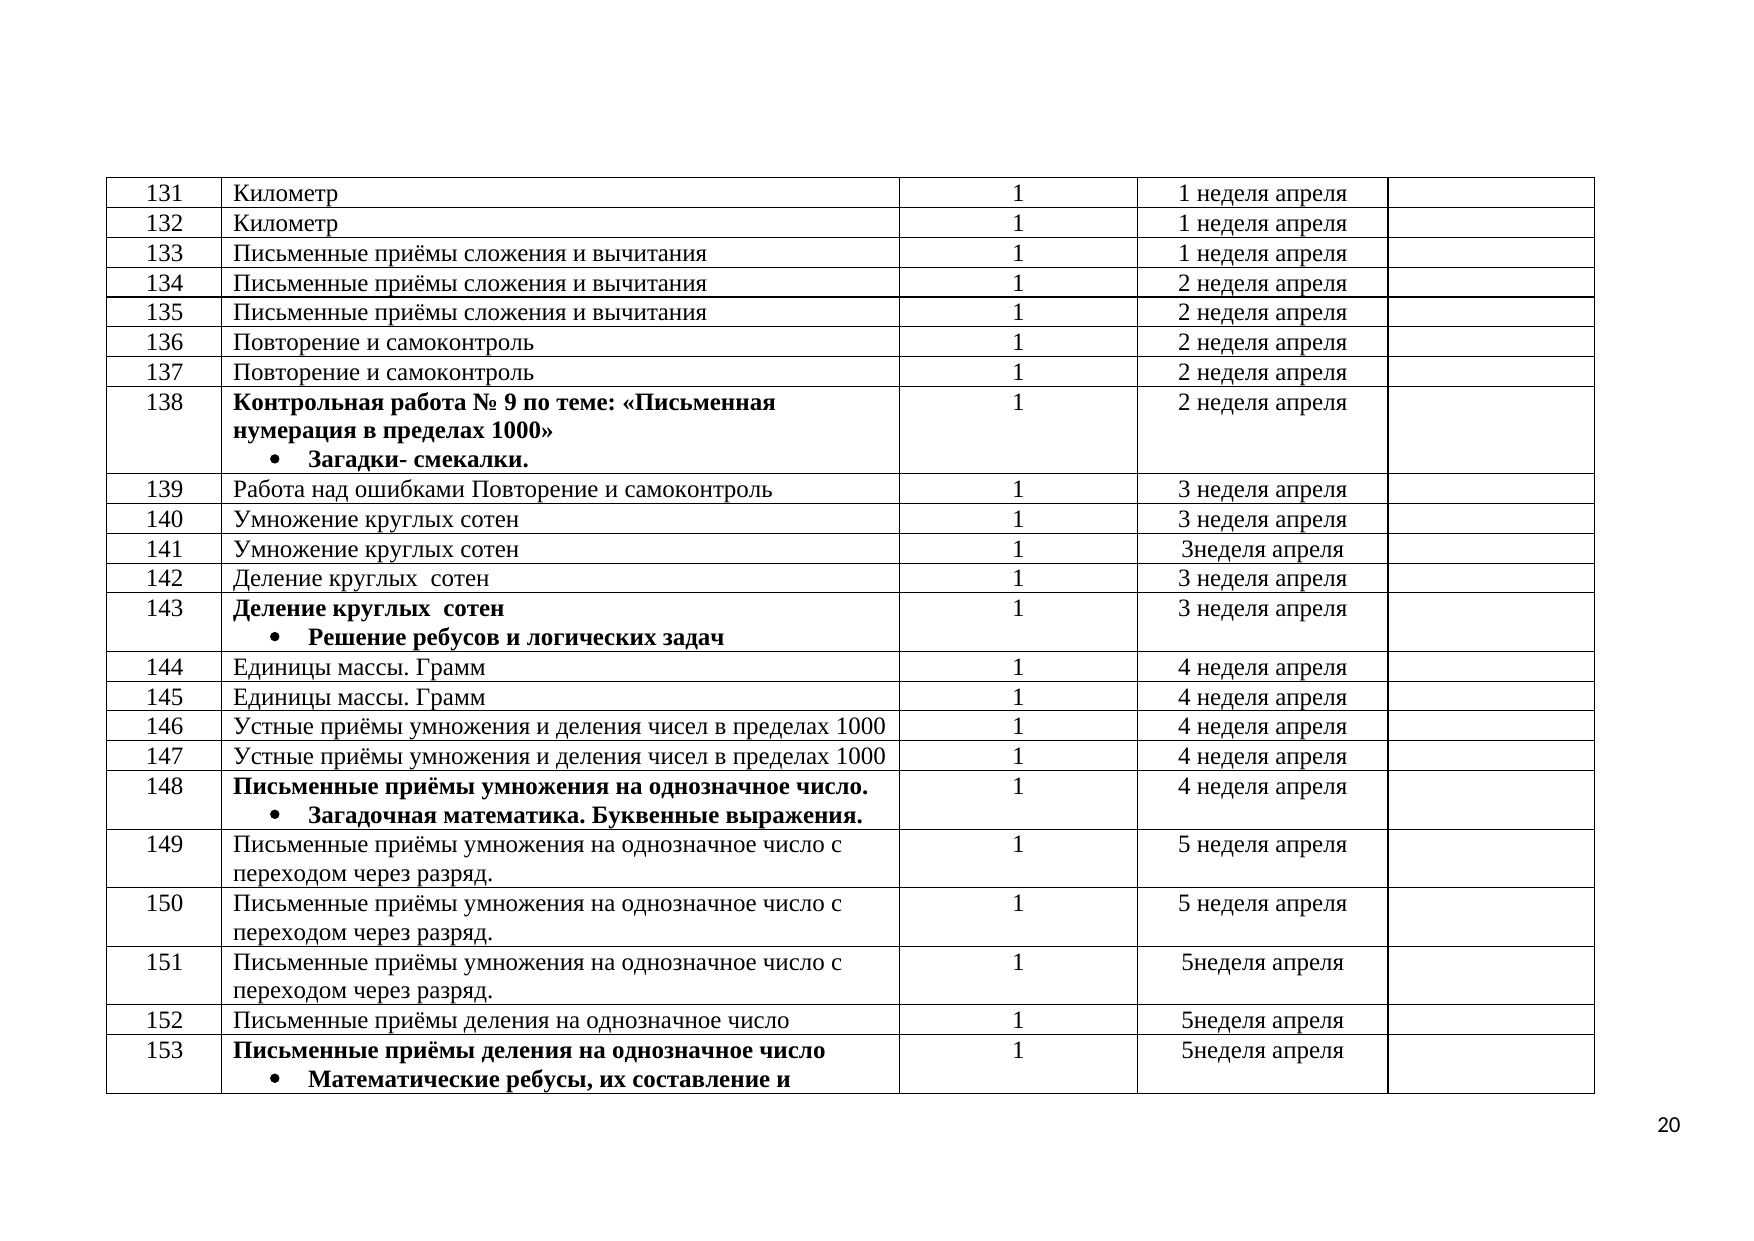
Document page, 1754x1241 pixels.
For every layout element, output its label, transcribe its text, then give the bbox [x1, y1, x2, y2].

table_cell 2 неделя апреля [1138, 268, 1387, 296]
table_cell 1 [900, 593, 1137, 651]
table_cell Единицы массы. Грамм [222, 652, 899, 681]
table_cell 133 [107, 238, 221, 267]
table_cell 1 неделя апреля [1138, 178, 1387, 207]
table_cell 5неделя апреля [1138, 947, 1387, 1004]
table_cell 1 [900, 298, 1137, 326]
table_cell [1389, 888, 1594, 946]
table_cell Письменные приёмы умножения на однозначное число. Загадочная математика. Буквенные выражения. [222, 771, 899, 828]
table_cell 3 неделя апреля [1138, 504, 1387, 533]
table_cell 1 [900, 682, 1137, 710]
table_cell [1389, 268, 1594, 296]
table_cell 1 [900, 474, 1137, 503]
table_cell Письменные приёмы умножения на однозначное число с переходом через разряд. [222, 888, 899, 946]
table_cell [1389, 741, 1594, 770]
table_cell 134 [107, 268, 221, 296]
table_cell 132 [107, 208, 221, 237]
table_cell 137 [107, 357, 221, 386]
table_cell 150 [107, 888, 221, 946]
table_cell 1 [900, 652, 1137, 681]
table_cell 1 [900, 1005, 1137, 1034]
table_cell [222, 1005, 899, 1034]
table_cell [1389, 771, 1594, 828]
table_cell 1 [900, 830, 1137, 887]
table_cell [1389, 208, 1594, 237]
table_cell Деление круглых сотен Решение ребусов и логических задач [222, 593, 899, 651]
table_cell 1 [900, 208, 1137, 237]
table_cell 4 неделя апреля [1138, 652, 1387, 681]
table_cell [1389, 682, 1594, 710]
table_cell Письменные приёмы сложения и вычитания [222, 298, 899, 326]
table_cell Письменные приёмы сложения и вычитания [222, 268, 899, 296]
table_cell 3 неделя апреля [1138, 564, 1387, 592]
table_cell 1 [900, 771, 1137, 828]
table_cell [1389, 711, 1594, 740]
table_cell 5неделя апреля [1138, 1035, 1387, 1092]
table_cell 1 [900, 504, 1137, 533]
table_cell [1389, 1005, 1594, 1034]
table_cell Письменные приёмы сложения и вычитания [222, 238, 899, 267]
table_cell [1389, 1035, 1594, 1092]
table_cell 148 [107, 771, 221, 828]
table_cell 147 [107, 741, 221, 770]
table_cell 4 неделя апреля [1138, 771, 1387, 828]
table_cell 4 неделя апреля [1138, 711, 1387, 740]
table_cell 1 [900, 564, 1137, 592]
table_cell Километр [222, 208, 899, 237]
table_cell [1389, 387, 1594, 473]
table_cell [1389, 652, 1594, 681]
table_cell Единицы массы. Грамм [222, 682, 899, 710]
table_cell [1389, 298, 1594, 326]
table_cell 5 неделя апреля [1138, 888, 1387, 946]
table_cell 1 [900, 534, 1137, 562]
table_cell 3 неделя апреля [1138, 593, 1387, 651]
table_cell Километр [222, 178, 899, 207]
table_cell 3 неделя апреля [1138, 474, 1387, 503]
table_cell [1389, 564, 1594, 592]
table_cell Устные приёмы умножения и деления чисел в пределах 1000 [222, 711, 899, 740]
table_cell 1 [900, 741, 1137, 770]
table_cell 2 неделя апреля [1138, 298, 1387, 326]
table_cell 1 [900, 1035, 1137, 1092]
table_cell [1389, 534, 1594, 562]
table_cell [1389, 357, 1594, 386]
table_cell Деление круглых сотен [222, 564, 899, 592]
table_cell [1389, 947, 1594, 1004]
table_cell 136 [107, 327, 221, 356]
table_cell 1 [900, 178, 1137, 207]
table_cell Повторение и самоконтроль [222, 357, 899, 386]
table_cell [1389, 474, 1594, 503]
table_cell 2 неделя апреля [1138, 327, 1387, 356]
table_cell Письменные приёмы умножения на однозначное число с переходом через разряд. [222, 947, 899, 1004]
table_cell Письменные приёмы умножения на однозначное число с переходом через разряд. [222, 830, 899, 887]
table_cell 5неделя апреля [1138, 1005, 1387, 1034]
table_cell [1389, 178, 1594, 207]
table_cell 135 [107, 298, 221, 326]
table_cell 3неделя апреля [1138, 534, 1387, 562]
table_cell [1389, 593, 1594, 651]
table_cell 149 [107, 830, 221, 887]
table_cell 4 неделя апреля [1138, 741, 1387, 770]
table_cell 138 [107, 387, 221, 473]
table_cell Контрольная работа № 9 по теме: «Письменная нумерация в пределах 1000» Загадки- смекалки. [222, 387, 899, 473]
table_cell 141 [107, 534, 221, 562]
table_cell [1389, 504, 1594, 533]
table_cell 1 [900, 327, 1137, 356]
table_cell 151 [107, 947, 221, 1004]
table_cell [1389, 238, 1594, 267]
table_cell 1 [900, 947, 1137, 1004]
table_cell 1 [900, 357, 1137, 386]
table_cell Работа над ошибками Повторение и самоконтроль [222, 474, 899, 503]
table_cell 2 неделя апреля [1138, 357, 1387, 386]
table_cell 1 неделя апреля [1138, 238, 1387, 267]
table_cell 4 неделя апреля [1138, 682, 1387, 710]
table_cell Умножение круглых сотен [222, 534, 899, 562]
table_cell 153 [107, 1035, 221, 1092]
table_cell 145 [107, 682, 221, 710]
table_cell 131 [107, 178, 221, 207]
table_cell 1 [900, 387, 1137, 473]
table_cell Умножение круглых сотен [222, 504, 899, 533]
table_cell 143 [107, 593, 221, 651]
table_cell 1 [900, 268, 1137, 296]
table_cell Устные приёмы умножения и деления чисел в пределах 1000 [222, 741, 899, 770]
table_cell 144 [107, 652, 221, 681]
table_cell Повторение и самоконтроль [222, 327, 899, 356]
table_cell 1 [900, 711, 1137, 740]
table_cell 2 неделя апреля [1138, 387, 1387, 473]
table_cell 146 [107, 711, 221, 740]
table_cell [1389, 327, 1594, 356]
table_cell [222, 1035, 899, 1092]
table_cell 5 неделя апреля [1138, 830, 1387, 887]
table_cell 140 [107, 504, 221, 533]
table_cell [1389, 830, 1594, 887]
table_cell 139 [107, 474, 221, 503]
table_cell 1 [900, 888, 1137, 946]
table_cell 1 [900, 238, 1137, 267]
table_cell 1 неделя апреля [1138, 208, 1387, 237]
table_cell 152 [107, 1005, 221, 1034]
table_cell 142 [107, 564, 221, 592]
